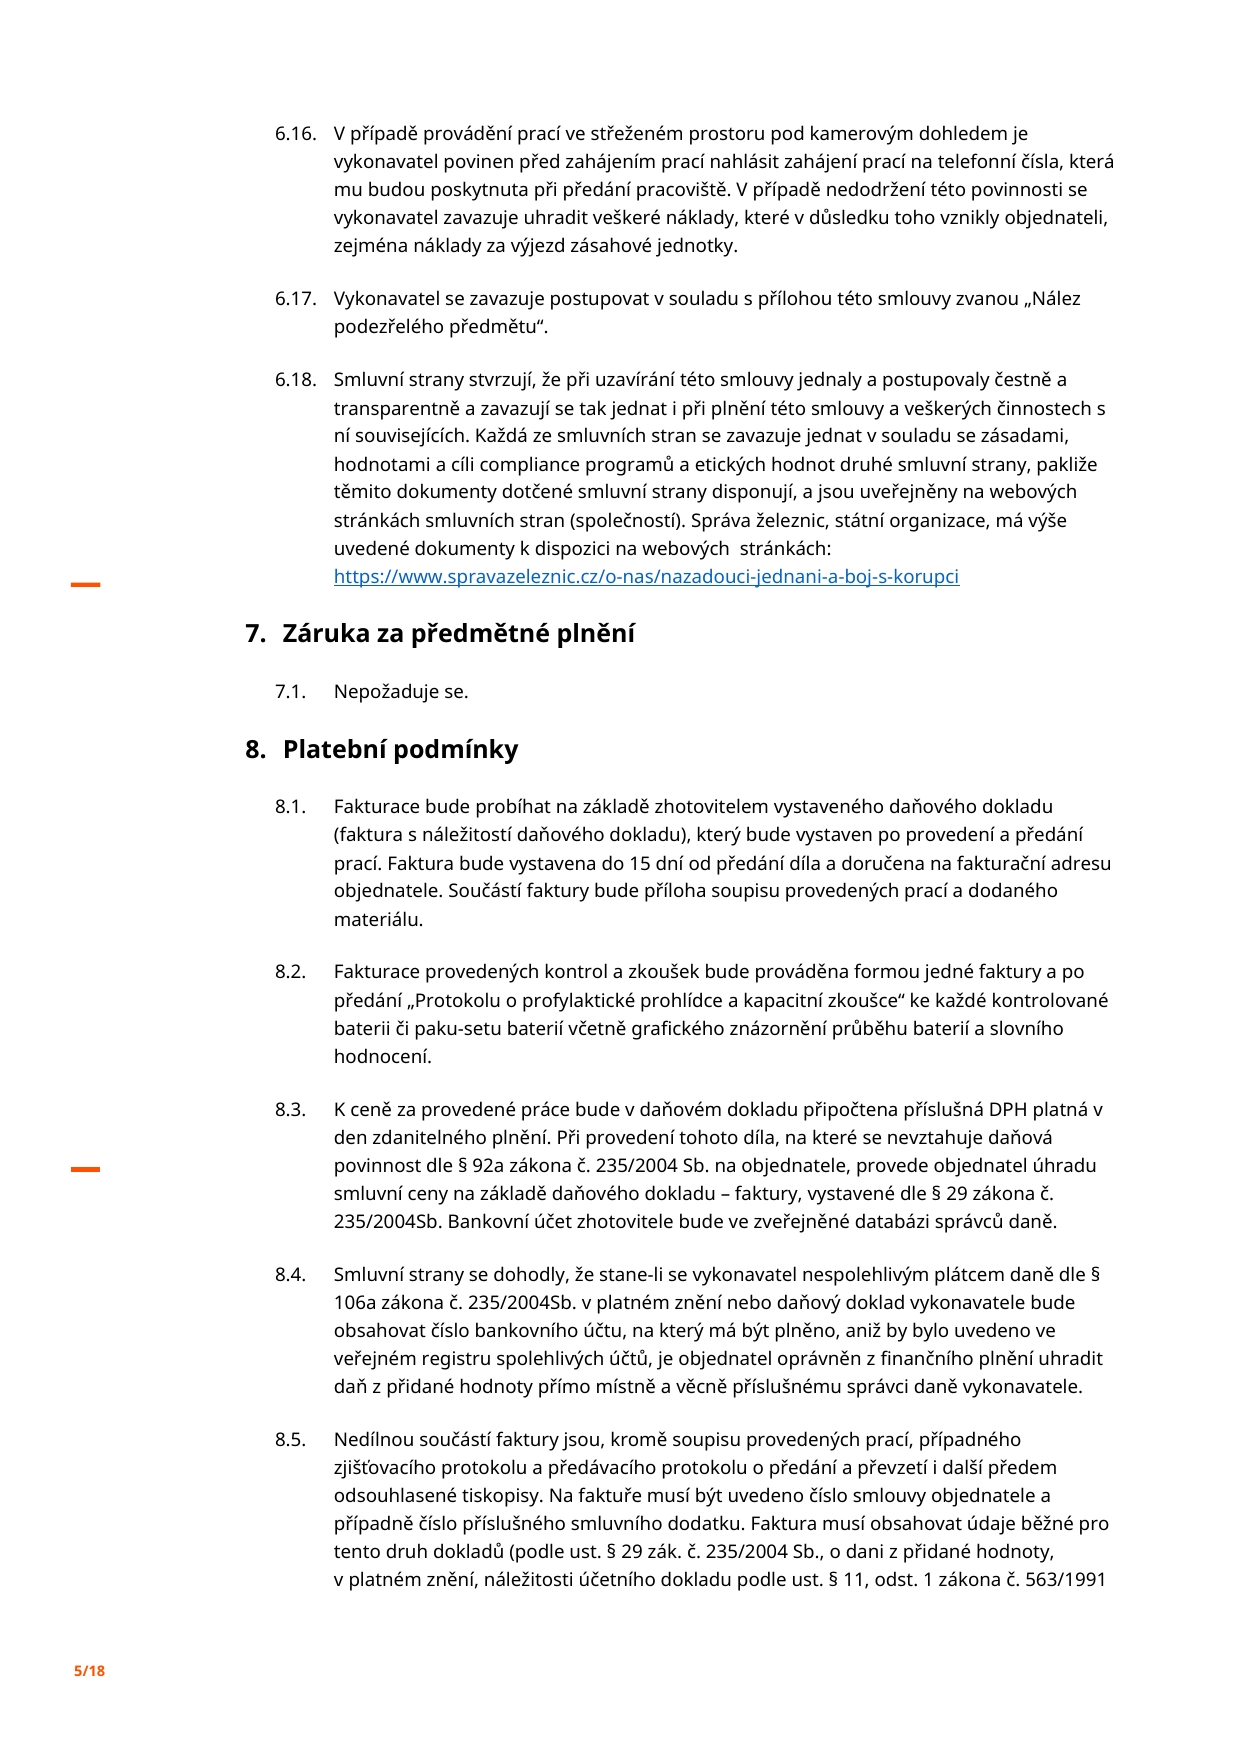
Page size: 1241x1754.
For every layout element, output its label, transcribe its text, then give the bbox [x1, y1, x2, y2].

list V případě provádění prací ve střeženém prostoru pod kamerovým dohledem je vykonavatel povinen před zahájením prací nahlásit zahájení prací na telefonní čísla, která mu budou poskytnuta při předání pracoviště. V případě nedodržení této povinnosti se vykonavatel zavazuje uhradit veškeré náklady, které v důsledku toho vznikly objednateli, zejména náklady za výjezd zásahové jednotky. [275, 121, 1122, 258]
list Vykonavatel se zavazuje postupovat v souladu s přílohou této smlouvy zvanou „Nález podezřelého předmětu“. [275, 286, 1122, 339]
list K ceně za provedené práce bude v daňovém dokladu připočtena příslušná DPH platná v den zdanitelného plnění. Při provedení tohoto díla, na které se nevztahuje daňová povinnost dle § 92a zákona č. 235/2004 Sb. na objednatele, provede objednatel úhradu smluvní ceny na základě daňového dokladu – faktury, vystavené dle § 29 zákona č. 235/2004Sb. Bankovní účet zhotovitele bude ve zveřejněné databázi správců daně. [275, 1096, 1122, 1233]
list Smluvní strany se dohodly, že stane-li se vykonavatel nespolehlivým plátcem daně dle § 106a zákona č. 235/2004Sb. v platném znění nebo daňový doklad vykonavatele bude obsahovat číslo bankovního účtu, na který má být plněno, aniž by bylo uvedeno ve veřejném registru spolehlivých účtů, je objednatel oprávněn z finančního plnění uhradit daň z přidané hodnoty přímo místně a věcně příslušnému správci daně vykonavatele. [275, 1261, 1122, 1399]
list Fakturace bude probíhat na základě zhotovitelem vystaveného daňového dokladu (faktura s náležitostí daňového dokladu), který bude vystaven po provedení a předání prací. Faktura bude vystavena do 15 dní od předání díla a doručena na fakturační adresu objednatele. Součástí faktury bude příloha soupisu provedených prací a dodaného materiálu. [275, 794, 1122, 931]
list Fakturace provedených kontrol a zkoušek bude prováděna formou jedné faktury a po předání „Protokolu o profylaktické prohlídce a kapacitní zkoušce“ ke každé kontrolované baterii či paku-setu baterií včetně grafického znázornění průběhu baterií a slovního hodnocení. [275, 959, 1122, 1068]
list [275, 1426, 1122, 1592]
list Záruka za předmětné plnění [245, 616, 1122, 650]
list Platební podmínky [245, 731, 1122, 765]
list Nepožaduje se. [275, 678, 1122, 704]
list Smluvní strany stvrzují, že při uzavírání této smlouvy jednaly a postupovaly čestně a transparentně a zavazují se tak jednat i při plnění této smlouvy a veškerých činnostech s ní souvisejících. Každá ze smluvních stran se zavazuje jednat v souladu se zásadami, hodnotami a cíli compliance programů a etických hodnot druhé smluvní strany, pakliže těmito dokumenty dotčené smluvní strany disponují, a jsou uveřejněny na webových stránkách smluvních stran (společností). Správa železnic, státní organizace, má výše uvedené dokumenty k dispozici na webových stránkách: https://www.spravazeleznic.cz/o-nas/nazadouci-jednani-a-boj-s-korupci [275, 367, 1122, 588]
